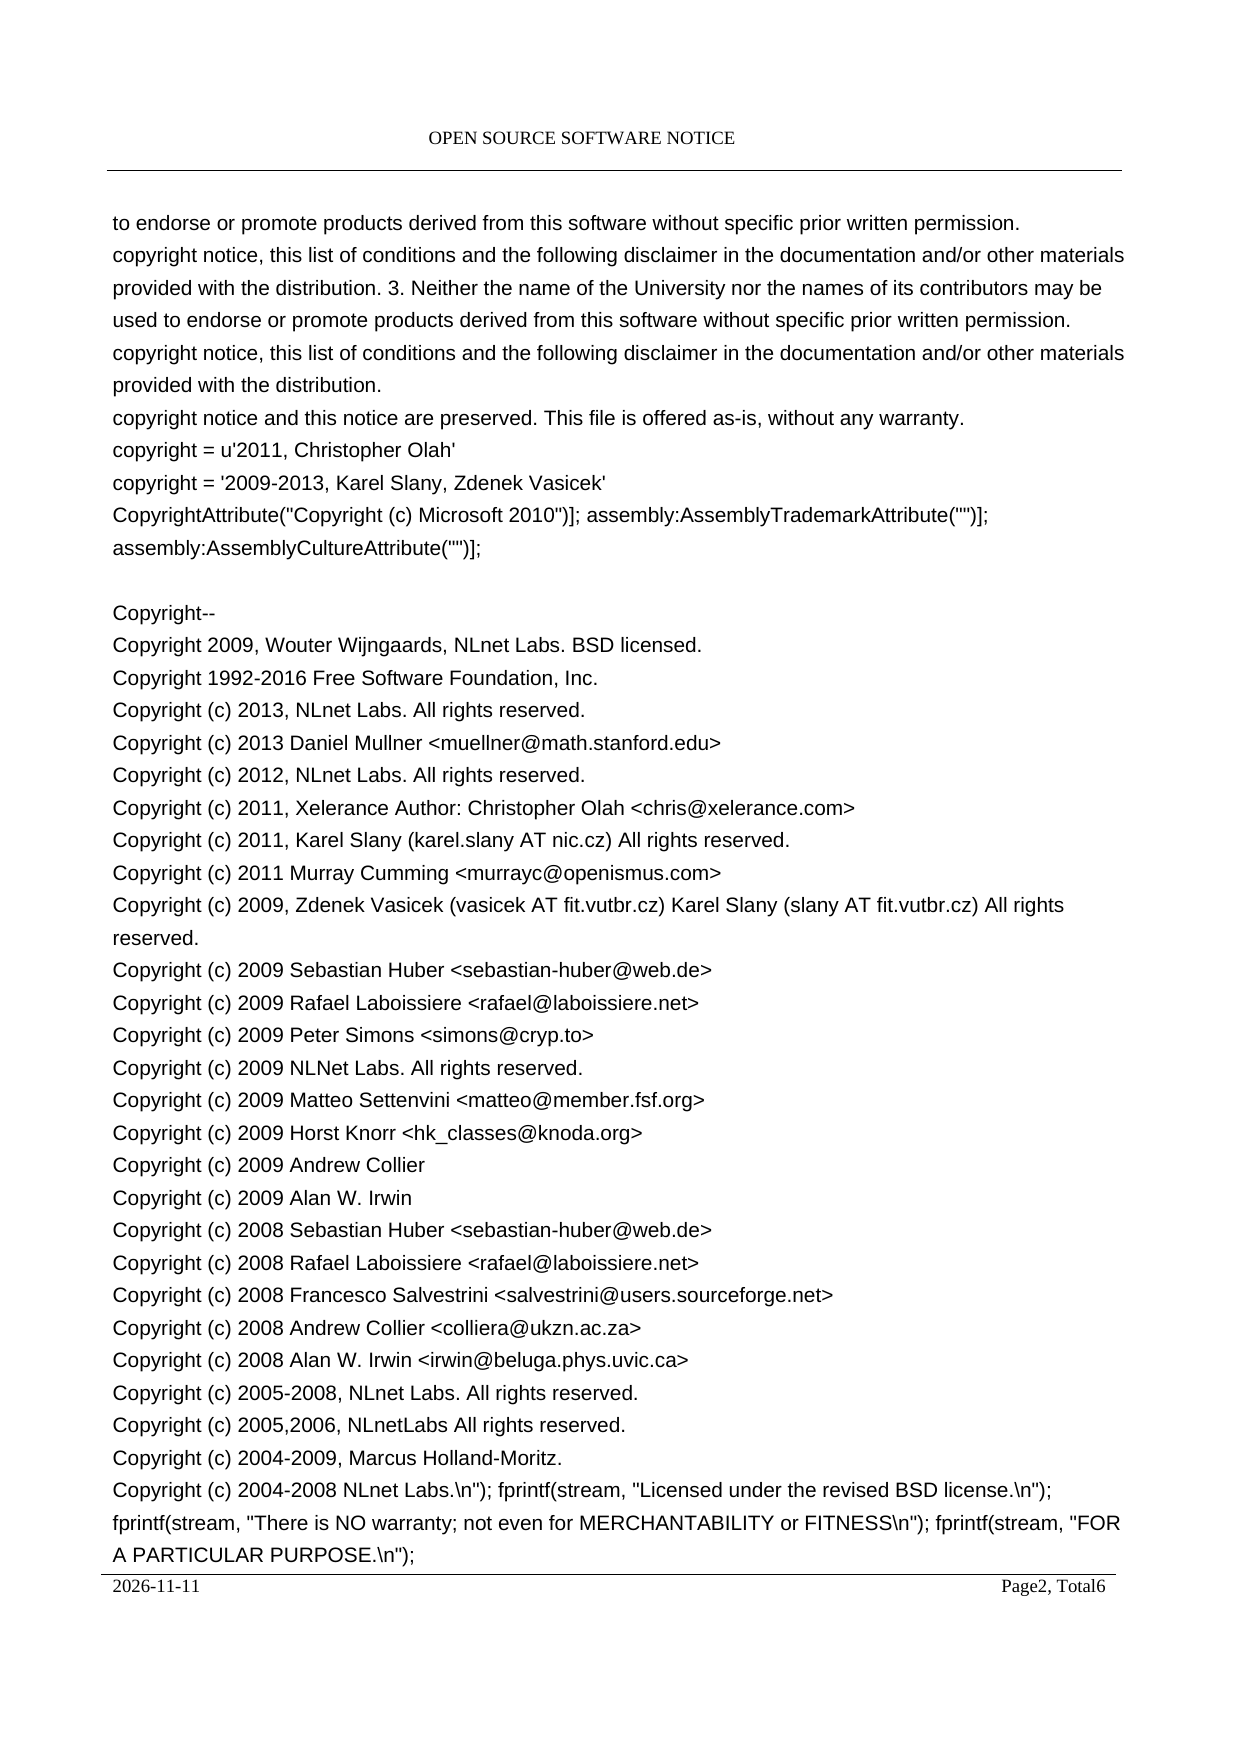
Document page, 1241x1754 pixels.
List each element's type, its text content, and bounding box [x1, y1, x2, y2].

text Copyright (c) 2009 Sebastian Huber <sebastian-huber@web.de> [112, 954, 1128, 986]
text copyright notice and this notice are preserved. This file is offered as-is, without any warranty. [112, 401, 1128, 434]
text Copyright (c) 2012, NLnet Labs. All rights reserved. [112, 759, 1128, 791]
text Copyright 1992-2016 Free Software Foundation, Inc. [112, 661, 1128, 694]
text Copyright (c) 2009 Peter Simons <simons@cryp.to> [112, 1019, 1128, 1051]
text Copyright (c) 2008 Rafael Laboissiere <rafael@laboissiere.net> [112, 1246, 1128, 1279]
text copyright notice, this list of conditions and the following disclaimer in the documentation and/or other materials provided with the distribution. [112, 336, 1128, 401]
text Copyright (c) 2009 Rafael Laboissiere <rafael@laboissiere.net> [112, 986, 1128, 1019]
text Copyright (c) 2011, Karel Slany (karel.slany AT nic.cz) All rights reserved. [112, 824, 1128, 856]
text Copyright (c) 2011, Xelerance Author: Christopher Olah <chris@xelerance.com> [112, 791, 1128, 824]
text Copyright (c) 2009 NLNet Labs. All rights reserved. [112, 1051, 1128, 1084]
text Copyright (c) 2009 Matteo Settenvini <matteo@member.fsf.org> [112, 1084, 1128, 1116]
text Copyright (c) 2004-2009, Marcus Holland-Moritz. [112, 1441, 1128, 1474]
text Copyright (c) 2005-2008, NLnet Labs. All rights reserved. [112, 1376, 1128, 1409]
text copyright = u'2011, Christopher Olah' [112, 434, 1128, 466]
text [112, 206, 1128, 239]
text Copyright (c) 2008 Francesco Salvestrini <salvestrini@users.sourceforge.net> [112, 1279, 1128, 1311]
text Copyright (c) 2004-2008 NLnet Labs.\n"); fprintf(stream, "Licensed under the revised BSD license.\n"); fprintf(stream, "There is NO warranty; not even for MERCHANTABILITY or FITNESS\n"); fprintf(stream, "FOR A PARTICULAR PURPOSE.\n"); [112, 1474, 1128, 1571]
text Copyright (c) 2008 Alan W. Irwin <irwin@beluga.phys.uvic.ca> [112, 1344, 1128, 1376]
text Copyright (c) 2008 Andrew Collier <colliera@ukzn.ac.za> [112, 1311, 1128, 1344]
text Copyright 2009, Wouter Wijngaards, NLnet Labs. BSD licensed. [112, 629, 1128, 661]
text Copyright (c) 2009 Andrew Collier [112, 1149, 1128, 1181]
text copyright = '2009-2013, Karel Slany, Zdenek Vasicek' [112, 466, 1128, 499]
text Copyright (c) 2013 Daniel Mullner <muellner@math.stanford.edu> [112, 726, 1128, 759]
text CopyrightAttribute("Copyright (c) Microsoft 2010")]; assembly:AssemblyTrademarkAttribute("")]; assembly:AssemblyCultureAttribute("")]; [112, 499, 1128, 596]
text Copyright (c) 2008 Sebastian Huber <sebastian-huber@web.de> [112, 1214, 1128, 1246]
text Copyright-- [112, 596, 1128, 629]
text Copyright (c) 2009 Horst Knorr <hk_classes@knoda.org> [112, 1116, 1128, 1149]
text copyright notice, this list of conditions and the following disclaimer in the documentation and/or other materials provided with the distribution. 3. Neither the name of the University nor the names of its contributors may be used to endorse or promote products derived from this software without specific prior written permission. [112, 239, 1128, 336]
text Copyright (c) 2009 Alan W. Irwin [112, 1181, 1128, 1214]
text Copyright (c) 2011 Murray Cumming <murrayc@openismus.com> [112, 856, 1128, 889]
text Copyright (c) 2005,2006, NLnetLabs All rights reserved. [112, 1409, 1128, 1441]
text Copyright (c) 2009, Zdenek Vasicek (vasicek AT fit.vutbr.cz) Karel Slany (slany AT fit.vutbr.cz) All rights reserved. [112, 889, 1128, 954]
text Copyright (c) 2013, NLnet Labs. All rights reserved. [112, 694, 1128, 726]
